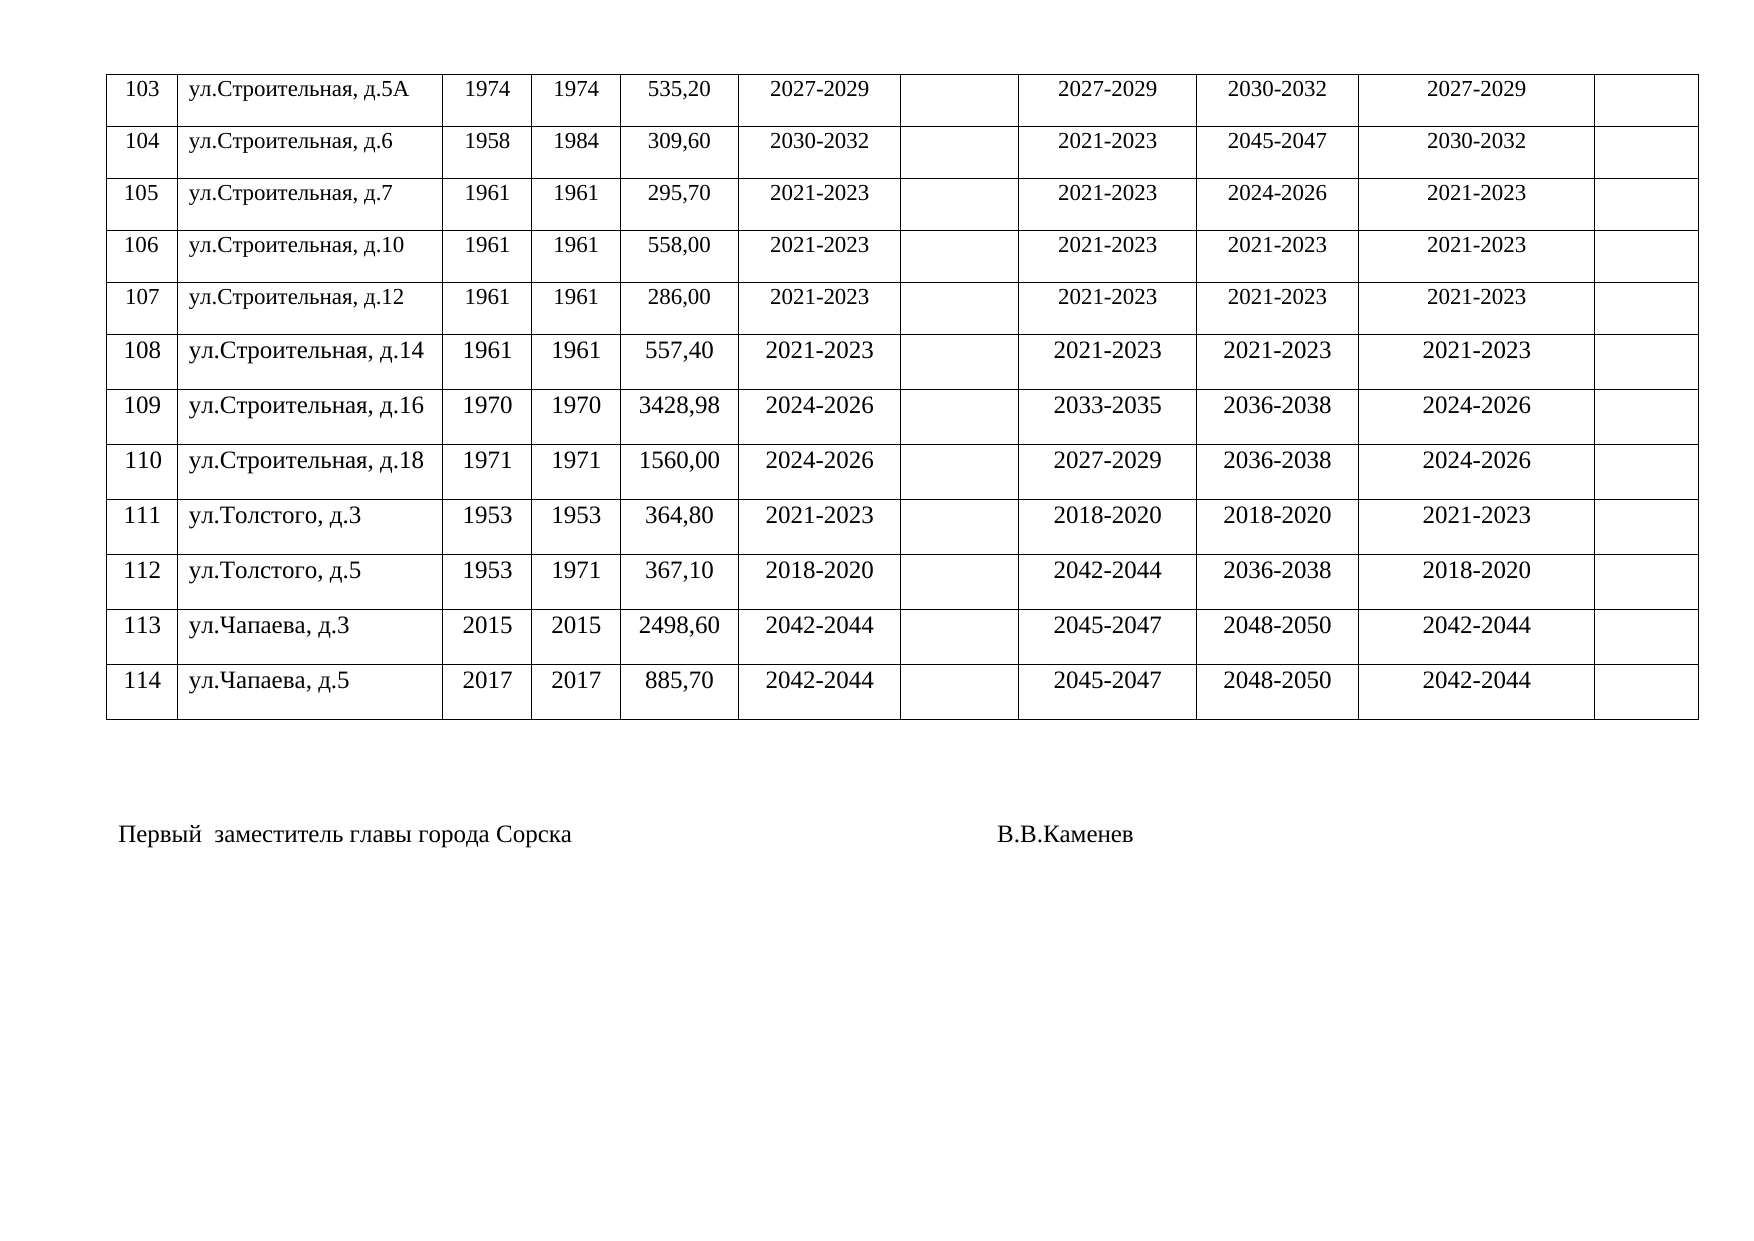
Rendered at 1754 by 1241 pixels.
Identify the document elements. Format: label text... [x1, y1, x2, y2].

table_cell 2030-2032 [1359, 127, 1594, 178]
table_cell 1974 [443, 75, 531, 126]
table_cell [1595, 555, 1698, 609]
table_cell 2036-2038 [1197, 555, 1358, 609]
table_cell 557,40 [621, 335, 738, 389]
table_cell [901, 283, 1018, 334]
table_cell 1984 [532, 127, 620, 178]
table_cell 107 [107, 283, 177, 334]
table_cell 286,00 [621, 283, 738, 334]
table_cell ул.Толстого, д.5 [178, 555, 442, 609]
table_cell [1595, 283, 1698, 334]
table_cell 113 [107, 610, 177, 664]
table_cell 2021-2023 [1019, 283, 1196, 334]
table_cell 1970 [532, 390, 620, 444]
text Первый заместитель главы города Сорска В.В.Каменев [118, 819, 1636, 848]
table_cell 103 [107, 75, 177, 126]
table_cell 558,00 [621, 231, 738, 282]
table_cell [901, 179, 1018, 230]
table_cell 2021-2023 [739, 231, 900, 282]
table_cell 2018-2020 [1197, 500, 1358, 554]
table_cell 2018-2020 [1019, 500, 1196, 554]
table_cell 2021-2023 [1359, 500, 1594, 554]
table_cell 1971 [532, 555, 620, 609]
table_cell [901, 75, 1018, 126]
table_cell 114 [107, 665, 177, 718]
table_cell 105 [107, 179, 177, 230]
table_cell 2048-2050 [1197, 610, 1358, 664]
table_cell 1953 [443, 500, 531, 554]
table_cell 2027-2029 [1019, 445, 1196, 499]
table_cell 1961 [443, 283, 531, 334]
table_cell [1595, 500, 1698, 554]
table_cell ул.Толстого, д.3 [178, 500, 442, 554]
table_cell 2024-2026 [739, 445, 900, 499]
table_cell 367,10 [621, 555, 738, 609]
table_cell 885,70 [621, 665, 738, 718]
table_cell [901, 335, 1018, 389]
table_cell 2030-2032 [1197, 75, 1358, 126]
table_cell [1595, 335, 1698, 389]
table_cell 2021-2023 [1197, 231, 1358, 282]
table_cell 104 [107, 127, 177, 178]
table_cell 2036-2038 [1197, 390, 1358, 444]
table_cell 2021-2023 [1197, 283, 1358, 334]
table_cell 2021-2023 [1019, 231, 1196, 282]
table_cell 2042-2044 [1359, 665, 1594, 718]
table_cell 2021-2023 [739, 500, 900, 554]
table_cell 1974 [532, 75, 620, 126]
table_cell 2498,60 [621, 610, 738, 664]
table_cell 364,80 [621, 500, 738, 554]
table_cell 1961 [532, 335, 620, 389]
table_cell 2018-2020 [739, 555, 900, 609]
table_cell 2027-2029 [739, 75, 900, 126]
table_cell ул.Строительная, д.12 [178, 283, 442, 334]
table_cell 2017 [532, 665, 620, 718]
table_cell ул.Строительная, д.18 [178, 445, 442, 499]
table_cell 2024-2026 [1359, 445, 1594, 499]
table_cell 2021-2023 [1019, 335, 1196, 389]
table_cell ул.Строительная, д.16 [178, 390, 442, 444]
table_cell 2024-2026 [1197, 179, 1358, 230]
table_cell ул.Строительная, д.6 [178, 127, 442, 178]
table_cell 2018-2020 [1359, 555, 1594, 609]
table_cell 109 [107, 390, 177, 444]
table_cell 1961 [443, 335, 531, 389]
table_cell 2021-2023 [1359, 179, 1594, 230]
table_cell 2015 [443, 610, 531, 664]
table_cell 2048-2050 [1197, 665, 1358, 718]
table_cell ул.Чапаева, д.3 [178, 610, 442, 664]
table_cell 2027-2029 [1359, 75, 1594, 126]
table_cell 1971 [532, 445, 620, 499]
table_cell [901, 500, 1018, 554]
table_cell [901, 445, 1018, 499]
table_cell ул.Строительная, д.5А [178, 75, 442, 126]
table_cell 110 [107, 445, 177, 499]
table_cell 2033-2035 [1019, 390, 1196, 444]
table_cell 2030-2032 [739, 127, 900, 178]
table_cell 1961 [532, 283, 620, 334]
table_cell 2036-2038 [1197, 445, 1358, 499]
table_cell [1595, 127, 1698, 178]
table_cell 2021-2023 [1197, 335, 1358, 389]
table_cell 2045-2047 [1019, 610, 1196, 664]
table_cell 108 [107, 335, 177, 389]
table_cell [1595, 665, 1698, 718]
table_cell 2017 [443, 665, 531, 718]
table_cell 2045-2047 [1197, 127, 1358, 178]
table_cell 1961 [443, 179, 531, 230]
table_cell 1958 [443, 127, 531, 178]
table_cell [901, 555, 1018, 609]
table_cell [1595, 390, 1698, 444]
table_cell [901, 390, 1018, 444]
table_cell 2021-2023 [1359, 283, 1594, 334]
table_cell [901, 610, 1018, 664]
table_cell 295,70 [621, 179, 738, 230]
table_cell 535,20 [621, 75, 738, 126]
table_cell 1970 [443, 390, 531, 444]
table_cell [901, 231, 1018, 282]
table_cell [1595, 610, 1698, 664]
table_cell 1961 [443, 231, 531, 282]
table_cell 106 [107, 231, 177, 282]
table_cell 3428,98 [621, 390, 738, 444]
table_cell 2042-2044 [1359, 610, 1594, 664]
table_cell 2045-2047 [1019, 665, 1196, 718]
table_cell ул.Строительная, д.14 [178, 335, 442, 389]
table_cell ул.Строительная, д.10 [178, 231, 442, 282]
table_cell [901, 127, 1018, 178]
table_cell 2021-2023 [1359, 335, 1594, 389]
table_cell 2021-2023 [739, 283, 900, 334]
table_cell 2021-2023 [1019, 127, 1196, 178]
table_cell [1595, 231, 1698, 282]
table_cell 1953 [532, 500, 620, 554]
table_cell 1961 [532, 179, 620, 230]
table_cell ул.Строительная, д.7 [178, 179, 442, 230]
table_cell 2042-2044 [739, 665, 900, 718]
table_cell 2015 [532, 610, 620, 664]
table_cell 1961 [532, 231, 620, 282]
table_cell 112 [107, 555, 177, 609]
table_cell 309,60 [621, 127, 738, 178]
table_cell 2021-2023 [739, 335, 900, 389]
table_cell 1971 [443, 445, 531, 499]
table_cell 1560,00 [621, 445, 738, 499]
table_cell 2027-2029 [1019, 75, 1196, 126]
table_cell 111 [107, 500, 177, 554]
table_cell 2024-2026 [1359, 390, 1594, 444]
table_cell ул.Чапаева, д.5 [178, 665, 442, 718]
table_cell [1595, 445, 1698, 499]
table_cell 2021-2023 [739, 179, 900, 230]
table_cell [901, 665, 1018, 718]
table_cell 2042-2044 [739, 610, 900, 664]
table_cell 2021-2023 [1359, 231, 1594, 282]
table_cell 2024-2026 [739, 390, 900, 444]
table_cell [1595, 179, 1698, 230]
table_cell [1595, 75, 1698, 126]
table_cell 2021-2023 [1019, 179, 1196, 230]
table_cell 2042-2044 [1019, 555, 1196, 609]
table_cell 1953 [443, 555, 531, 609]
